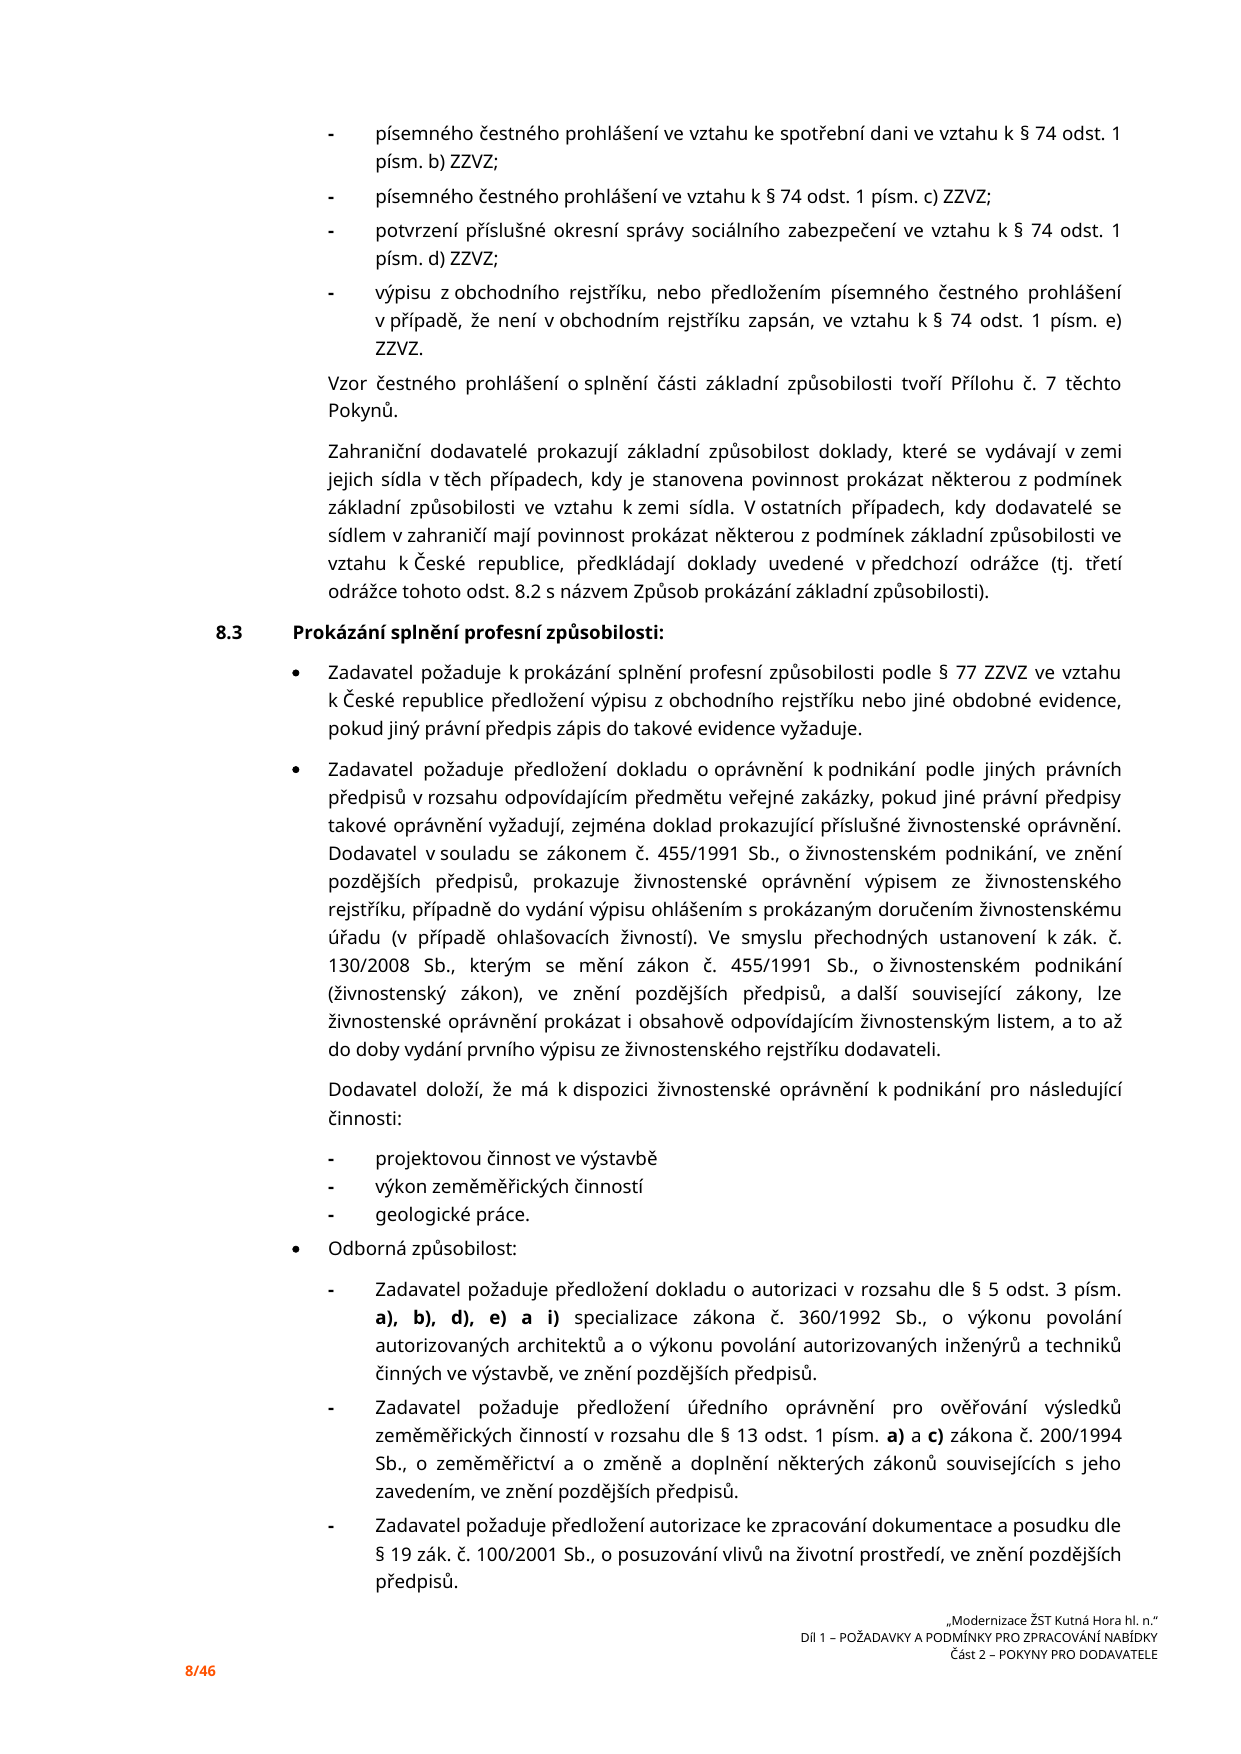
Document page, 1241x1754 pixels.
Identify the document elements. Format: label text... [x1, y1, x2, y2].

text Zadavatel požaduje k prokázání splnění profesní způsobilosti podle § 77 ZZVZ ve vztahu k České republice předložení výpisu z obchodního rejstříku nebo jiné obdobné evidence, pokud jiný právní předpis zápis do takové evidence vyžaduje. [292, 659, 1122, 741]
text Odborná způsobilost: [292, 1236, 1122, 1261]
text Prokázání splnění profesní způsobilosti: [216, 619, 1122, 644]
text výpisu z obchodního rejstříku, nebo předložením písemného čestného prohlášení v případě, že není v obchodním rejstříku zapsán, ve vztahu k § 74 odst. 1 písm. e) ZZVZ. [328, 279, 1122, 361]
text písemného čestného prohlášení ve vztahu ke spotřební dani ve vztahu k § 74 odst. 1 písm. b) ZZVZ; [328, 121, 1122, 174]
text Zahraniční dodavatelé prokazují základní způsobilost doklady, které se vydávají v zemi jejich sídla v těch případech, kdy je stanovena povinnost prokázat některou z podmínek základní způsobilosti ve vztahu k zemi sídla. V ostatních případech, kdy dodavatelé se sídlem v zahraničí mají povinnost prokázat některou z podmínek základní způsobilosti ve vztahu k České republice, předkládají doklady uvedené v předchozí odrážce (tj. třetí odrážce tohoto odst. 8.2 s názvem Způsob prokázání základní způsobilosti). [328, 438, 1122, 604]
text potvrzení příslušné okresní správy sociálního zabezpečení ve vztahu k § 74 odst. 1 písm. d) ZZVZ; [328, 217, 1122, 271]
text Zadavatel požaduje předložení úředního oprávnění pro ověřování výsledků zeměměřických činností v rozsahu dle § 13 odst. 1 písm. a) a c) zákona č. 200/1994 Sb., o zeměměřictví a o změně a doplnění některých zákonů souvisejících s jeho zavedením, ve znění pozdějších předpisů. [328, 1394, 1122, 1504]
text Zadavatel požaduje předložení autorizace ke zpracování dokumentace a posudku dle § 19 zák. č. 100/2001 Sb., o posuzování vlivů na životní prostředí, ve znění pozdějších předpisů. [328, 1513, 1122, 1594]
text Zadavatel požaduje předložení dokladu o oprávnění k podnikání podle jiných právních předpisů v rozsahu odpovídajícím předmětu veřejné zakázky, pokud jiné právní předpisy takové oprávnění vyžadují, zejména doklad prokazující příslušné živnostenské oprávnění. Dodavatel v souladu se zákonem č. 455/1991 Sb., o živnostenském podnikání, ve znění pozdějších předpisů, prokazuje živnostenské oprávnění výpisem ze živnostenského rejstříku, případně do vydání výpisu ohlášením s prokázaným doručením živnostenskému úřadu (v případě ohlašovacích živností). Ve smyslu přechodných ustanovení k zák. č. 130/2008 Sb., kterým se mění zákon č. 455/1991 Sb., o živnostenském podnikání (živnostenský zákon), ve znění pozdějších předpisů, a další související zákony, lze živnostenské oprávnění prokázat i obsahově odpovídajícím živnostenským listem, a to až do doby vydání prvního výpisu ze živnostenského rejstříku dodavateli. [292, 756, 1122, 1062]
text písemného čestného prohlášení ve vztahu k § 74 odst. 1 písm. c) ZZVZ; [328, 183, 1122, 208]
text geologické práce. [328, 1201, 1122, 1227]
text Dodavatel doloží, že má k dispozici živnostenské oprávnění k podnikání pro následující činnosti: [328, 1077, 1122, 1130]
text výkon zeměměřických činností [328, 1173, 1122, 1199]
text Zadavatel požaduje předložení dokladu o autorizaci v rozsahu dle § 5 odst. 3 písm. a), b), d), e) a i) specializace zákona č. 360/1992 Sb., o výkonu povolání autorizovaných architektů a o výkonu povolání autorizovaných inženýrů a techniků činných ve výstavbě, ve znění pozdějších předpisů. [328, 1276, 1122, 1386]
text Vzor čestného prohlášení o splnění části základní způsobilosti tvoří Přílohu č. 7 těchto Pokynů. [328, 370, 1122, 423]
text projektovou činnost ve výstavbě [328, 1145, 1122, 1171]
